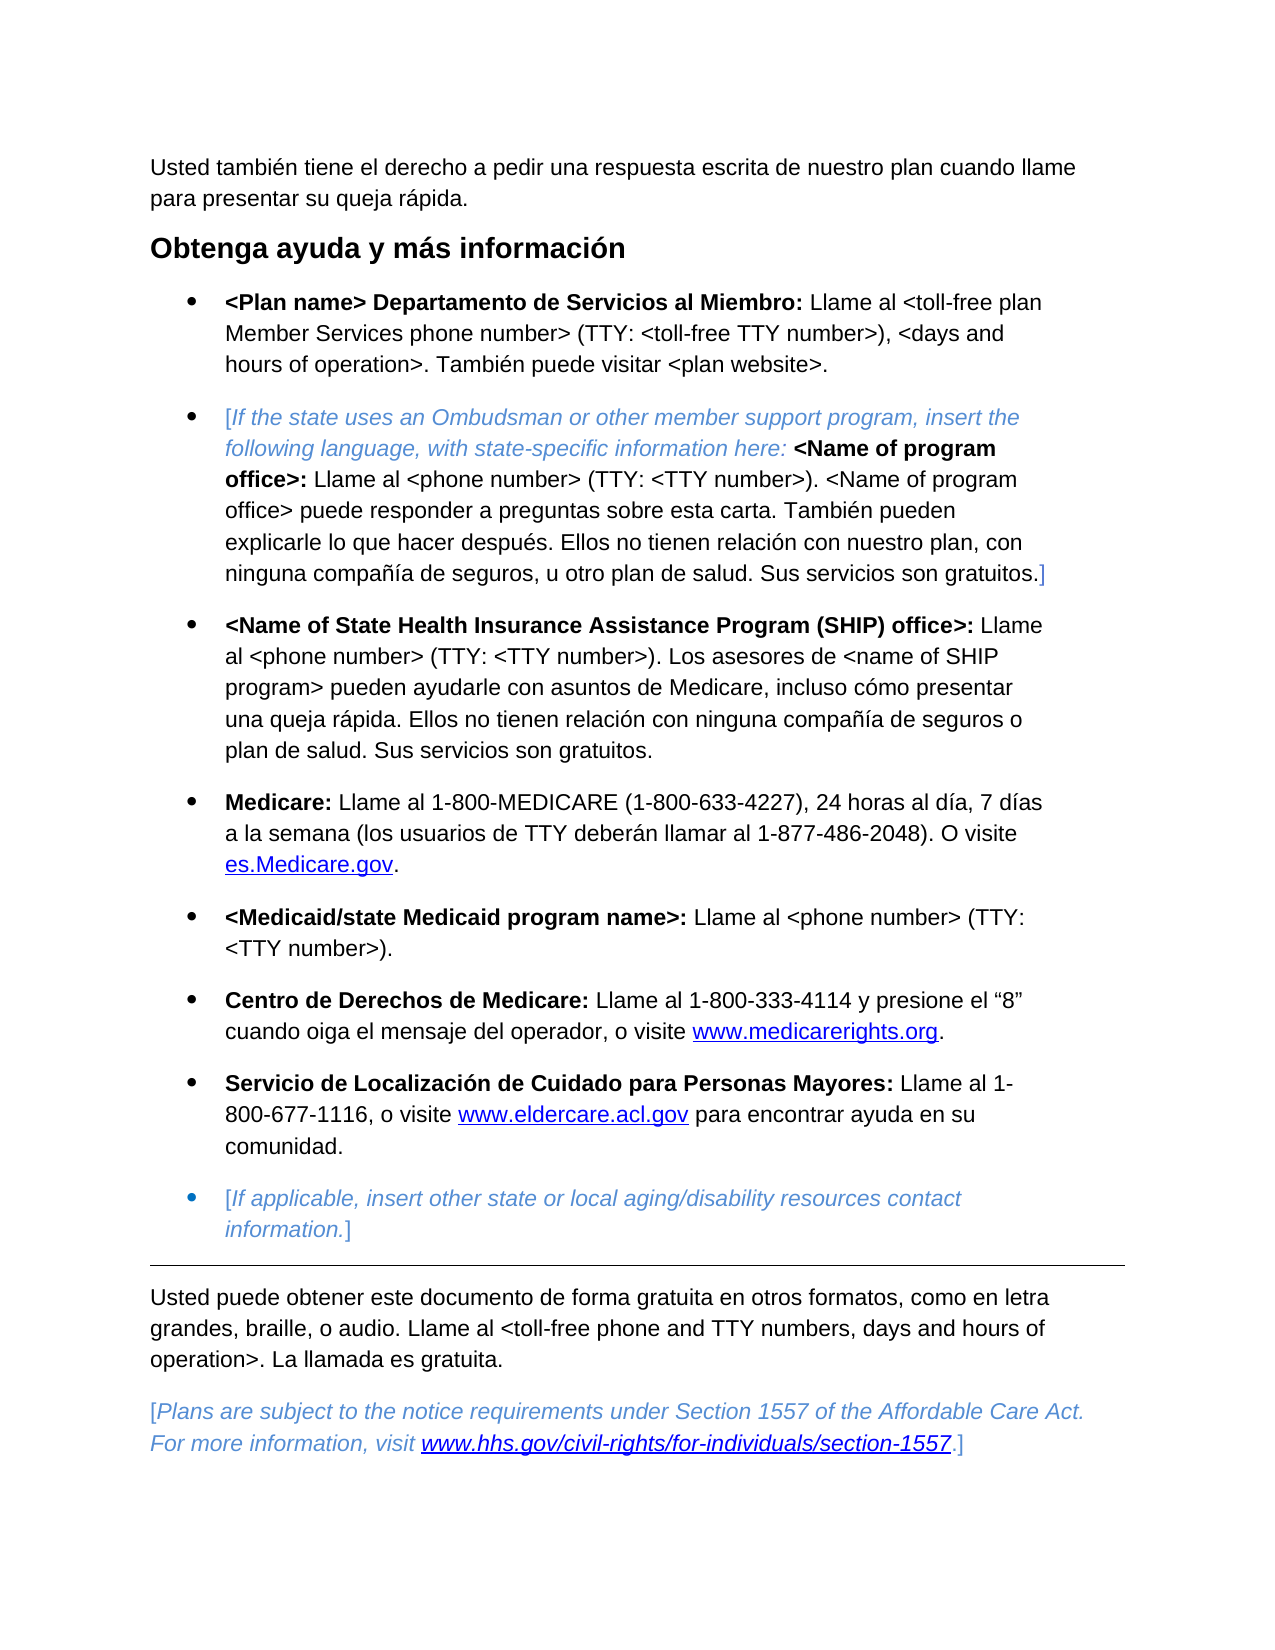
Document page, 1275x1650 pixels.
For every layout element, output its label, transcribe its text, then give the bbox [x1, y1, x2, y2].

list <Plan name> Departamento de Servicios al Miembro: Llame al <toll-free plan Member Services phone number> (TTY: <toll-free TTY number>), <days and hours of operation>. También puede visitar <plan website>. [187, 285, 1050, 379]
list Medicare: Llame al 1-800-MEDICARE (1-800-633-4227), 24 horas al día, 7 días a la semana (los usuarios de TTY deberán llamar al 1-877-486-2048). O visite es.Medicare.gov. [187, 785, 1050, 879]
text Usted también tiene el derecho a pedir una respuesta escrita de nuestro plan cuando llame para presentar su queja rápida. [150, 150, 1125, 212]
text Usted puede obtener este documento de forma gratuita en otros formatos, como en letra grandes, braille, o audio. Llame al <toll-free phone and TTY numbers, days and hours of operation>. La llamada es gratuita. [150, 1266, 1125, 1374]
subtitle Obtenga ayuda y más información [150, 233, 1125, 264]
text Centro de Derechos de Medicare: Llame al 1-800-333-4114 y presione el “8” cuando oiga el mensaje del operador, o visite www.medicarerights.org. [187, 983, 1050, 1046]
text [Plans are subject to the notice requirements under Section 1557 of the Affordable Care Act. For more information, visit www.hhs.gov/civil-rights/for-individuals/section-1557.] [150, 1395, 1125, 1457]
list [If applicable, insert other state or local aging/disability resources contact information.] [187, 1181, 1050, 1244]
list Servicio de Localización de Cuidado para Personas Mayores: Llame al 1-800-677-1116, o visite www.eldercare.acl.gov para encontrar ayuda en su comunidad. [187, 1067, 1050, 1160]
list <Medicaid/state Medicaid program name>: Llame al <phone number> (TTY: <TTY number>). [187, 900, 1050, 962]
list [If the state uses an Ombudsman or other member support program, insert the following language, with state-specific information here: <Name of program office>: Llame al <phone number> (TTY: <TTY number>). <Name of program office> puede responder a preguntas sobre esta carta. También pueden explicarle lo que hacer después. Ellos no tienen relación con nuestro plan, con ninguna compañía de seguros, u otro plan de salud. Sus servicios son gratuitos.] [187, 400, 1050, 587]
list <Name of State Health Insurance Assistance Program (SHIP) office>: Llame al <phone number> (TTY: <TTY number>). Los asesores de <name of SHIP program> pueden ayudarle con asuntos de Medicare, incluso cómo presentar una queja rápida. Ellos no tienen relación con ninguna compañía de seguros o plan de salud. Sus servicios son gratuitos. [187, 608, 1050, 764]
